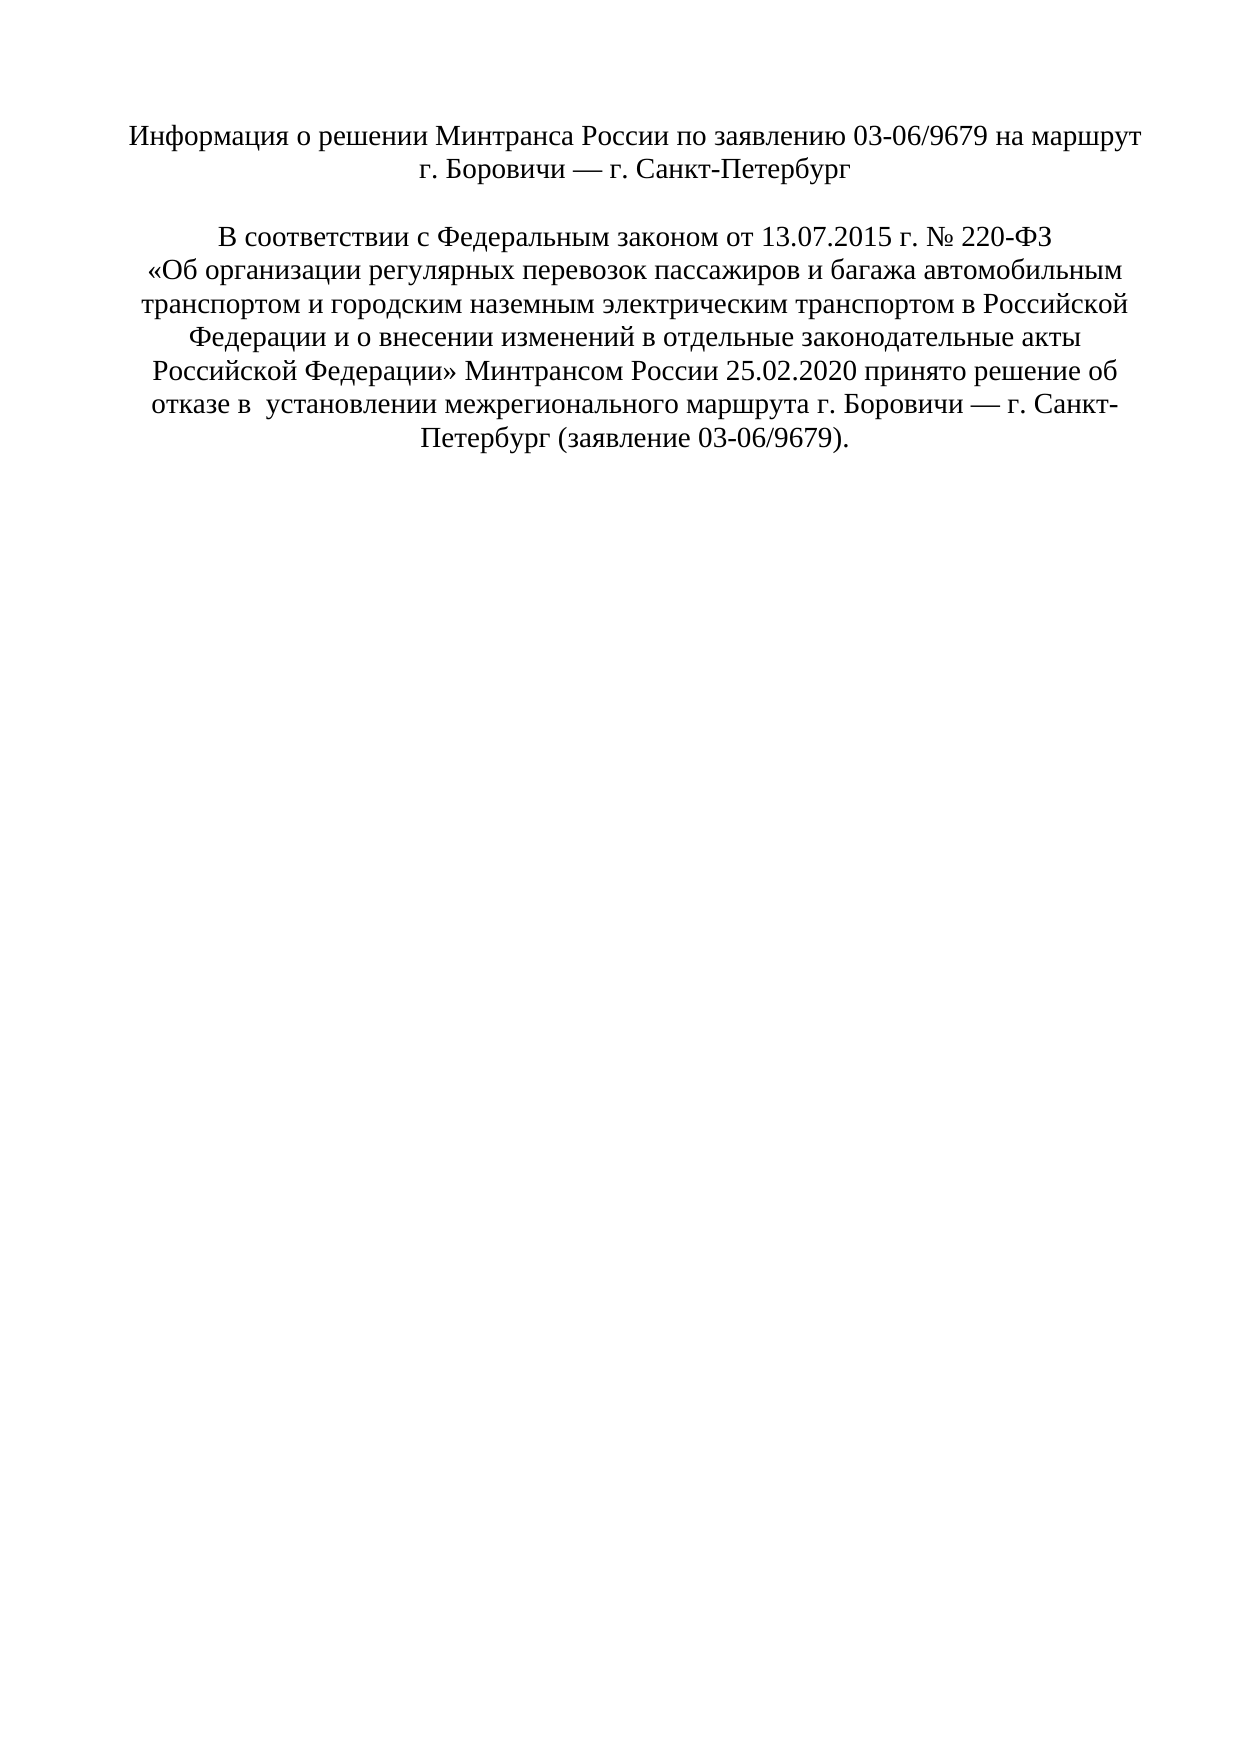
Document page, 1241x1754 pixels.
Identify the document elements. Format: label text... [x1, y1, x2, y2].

text Информация о решении Минтранса России по заявлению 03-06/9679 на маршрут г. Боровичи — г. Санкт-Петербург [118, 118, 1152, 185]
text В соответствии с Федеральным законом от 13.07.2015 г. № 220-ФЗ «Об организации регулярных перевозок пассажиров и багажа автомобильным транспортом и городским наземным электрическим транспортом в Российской Федерации и о внесении изменений в отдельные законодательные акты Российской Федерации» Минтрансом России 25.02.2020 принято решение об отказе в установлении межрегионального маршрута г. Боровичи — г. Санкт-Петербург (заявление 03-06/9679). [118, 219, 1152, 453]
